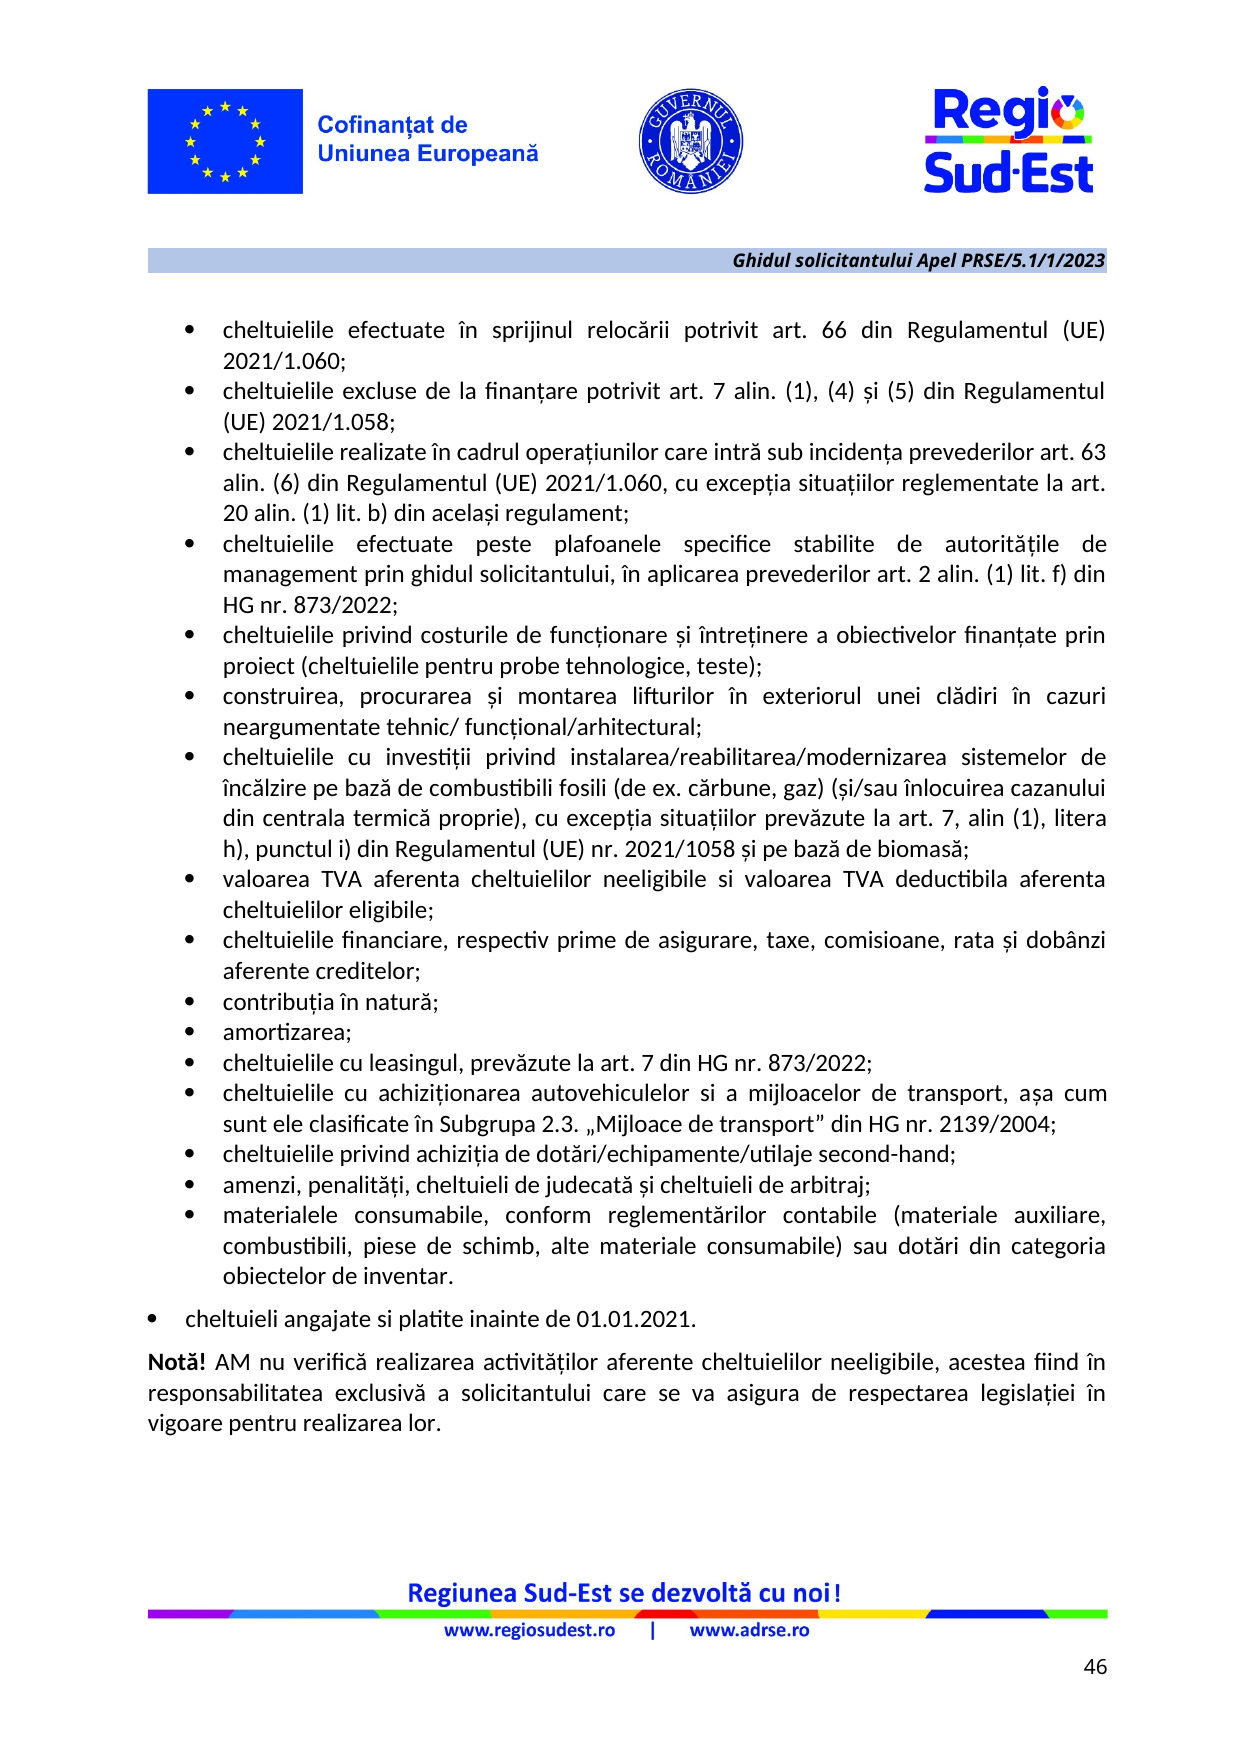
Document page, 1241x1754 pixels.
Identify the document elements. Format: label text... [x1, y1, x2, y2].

list cheltuielile efectuate în sprijinul relocării potrivit art. 66 din Regulamentul (UE) 2021/1.060; [185, 314, 1107, 375]
list cheltuielile excluse de la finanțare potrivit art. 7 alin. (1), (4) și (5) din Regulamentul (UE) 2021/1.058; [185, 375, 1107, 436]
list cheltuielile financiare, respectiv prime de asigurare, taxe, comisioane, rata și dobânzi aferente creditelor; [185, 925, 1107, 986]
list construirea, procurarea şi montarea lifturilor în exteriorul unei clădiri în cazuri neargumentate tehnic/ funcțional/arhitectural; [185, 681, 1107, 742]
list cheltuielile privind achiziţia de dotări/echipamente/utilaje second-hand; [185, 1138, 1107, 1169]
list cheltuielile efectuate peste plafoanele specifice stabilite de autorităţile de management prin ghidul solicitantului, în aplicarea prevederilor art. 2 alin. (1) lit. f) din HG nr. 873/2022; [185, 528, 1107, 619]
list cheltuielile cu achiziţionarea autovehiculelor si a mijloacelor de transport, aşa cum sunt ele clasificate în Subgrupa 2.3. „Mijloace de transport” din HG nr. 2139/2004; [185, 1077, 1107, 1138]
list amenzi, penalități, cheltuieli de judecată și cheltuieli de arbitraj; [185, 1169, 1107, 1199]
list materialele consumabile, conform reglementărilor contabile (materiale auxiliare, combustibili, piese de schimb, alte materiale consumabile) sau dotări din categoria obiectelor de inventar. [185, 1199, 1107, 1291]
text Notă! AM nu verifică realizarea activităților aferente cheltuielilor neeligibile, acestea fiind în responsabilitatea exclusivă a solicitantului care se va asigura de respectarea legislației în vigoare pentru realizarea lor. [148, 1346, 1107, 1438]
list cheltuieli angajate si platite inainte de 01.01.2021. [148, 1303, 1107, 1334]
list cheltuielile cu investiții privind instalarea/reabilitarea/modernizarea sistemelor de încălzire pe bază de combustibili fosili (de ex. cărbune, gaz) (și/sau înlocuirea cazanului din centrala termică proprie), cu excepţia situaţiilor prevăzute la art. 7, alin (1), litera h), punctul i) din Regulamentul (UE) nr. 2021/1058 și pe bază de biomasă; [185, 742, 1107, 864]
list cheltuielile privind costurile de funcționare și întreținere a obiectivelor finanțate prin proiect (cheltuielile pentru probe tehnologice, teste); [185, 619, 1107, 681]
picture [147, 1582, 1108, 1640]
list cheltuielile realizate în cadrul operațiunilor care intră sub incidența prevederilor art. 63 alin. (6) din Regulamentul (UE) 2021/1.060, cu excepția situațiilor reglementate la art. 20 alin. (1) lit. b) din același regulament; [185, 436, 1107, 528]
list amortizarea; [185, 1016, 1107, 1047]
list cheltuielile cu leasingul, prevăzute la art. 7 din HG nr. 873/2022; [185, 1047, 1107, 1077]
list valoarea TVA aferenta cheltuielilor neeligibile si valoarea TVA deductibila aferenta cheltuielilor eligibile; [185, 864, 1107, 925]
list contribuția în natură; [185, 986, 1107, 1016]
picture [147, 86, 1093, 195]
